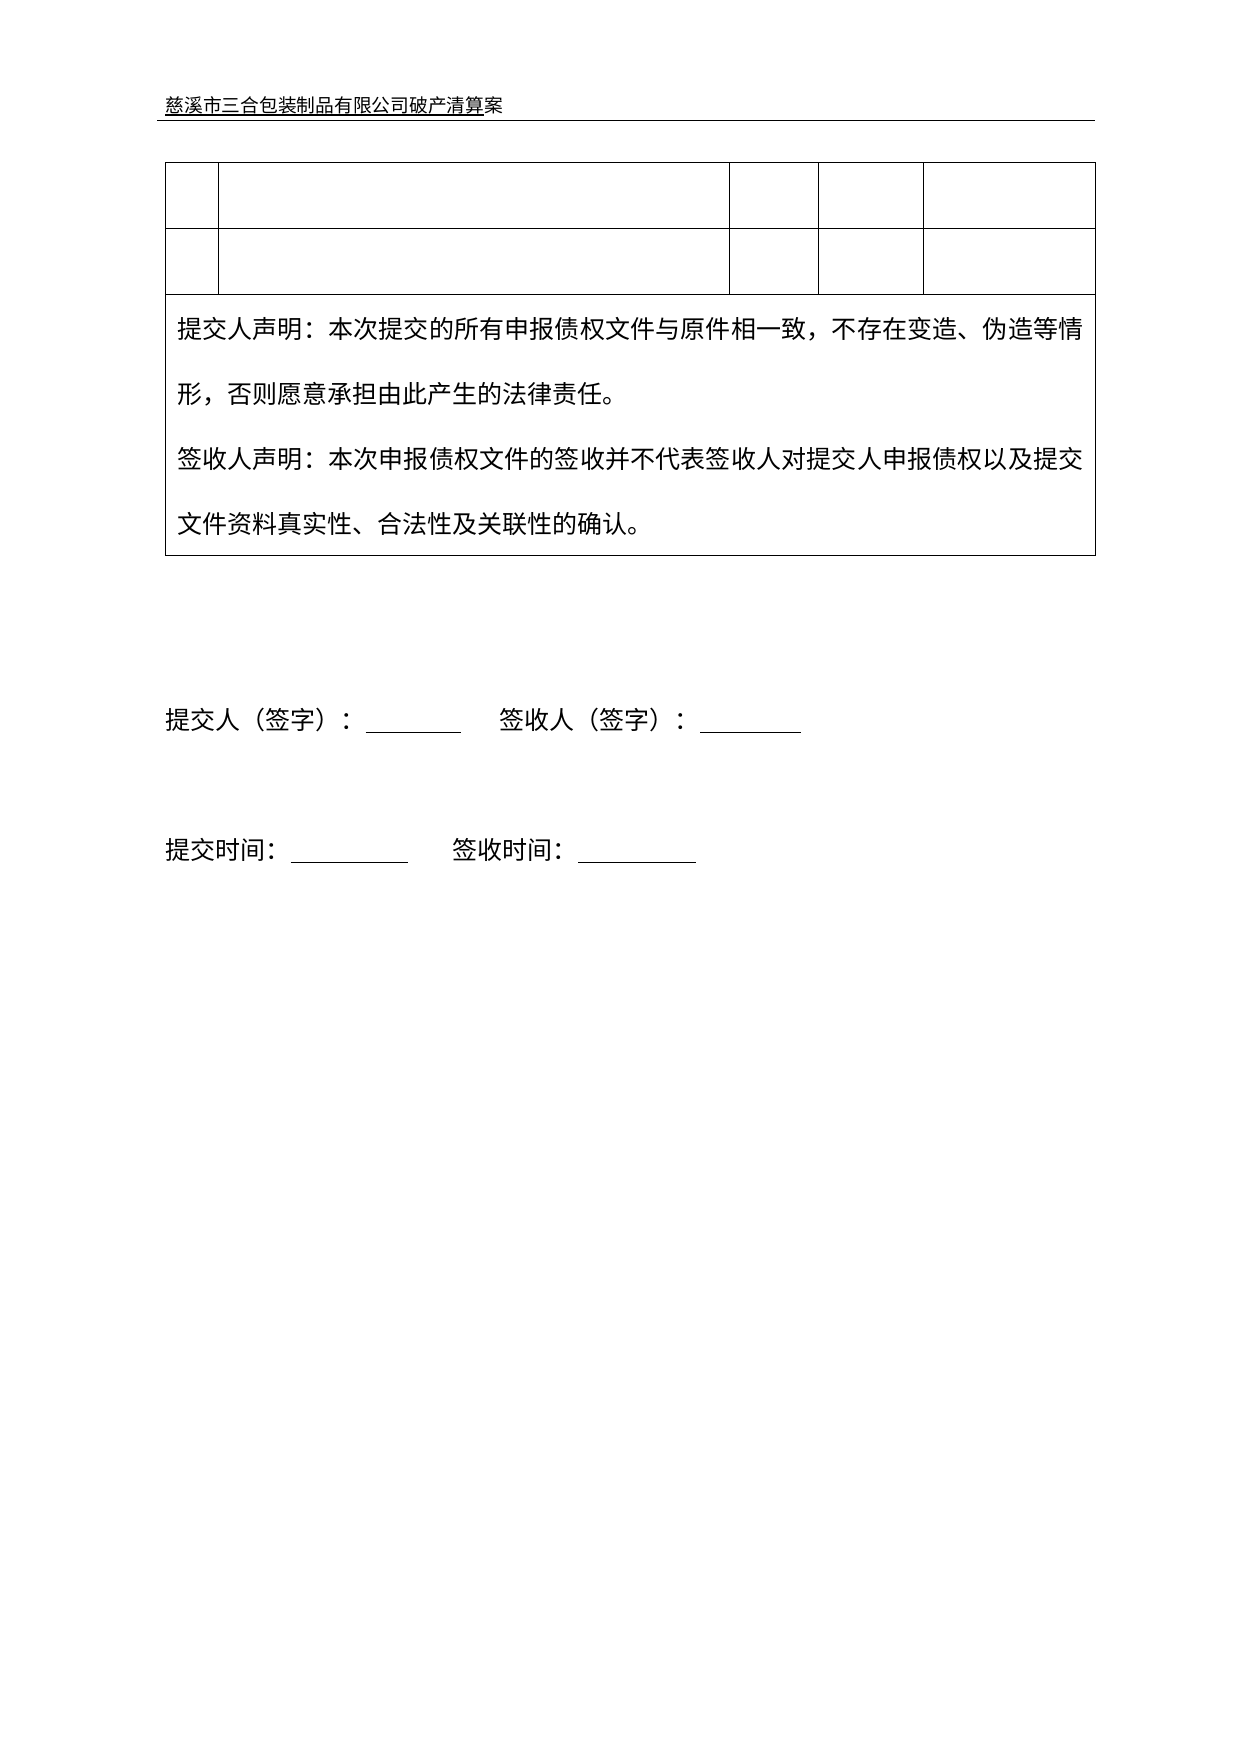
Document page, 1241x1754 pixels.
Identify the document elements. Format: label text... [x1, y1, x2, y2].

table_cell [219, 229, 729, 294]
table_cell [730, 229, 818, 294]
table_cell [924, 229, 1095, 294]
table_cell [166, 163, 218, 228]
table_cell [819, 163, 923, 228]
table_cell [819, 229, 923, 294]
table_cell [166, 229, 218, 294]
table_cell [730, 163, 818, 228]
table_cell [924, 163, 1095, 228]
text 提交人（签字）： 签收人（签字）： [165, 686, 1087, 751]
table_cell 提交人声明：本次提交的所有申报债权文件与原件相一致，不存在变造、伪造等情形，否则愿意承担由此产生的法律责任。 签收人声明：本次申报债权文件的签收并不代表签收人对提交人申报债权以及提交文件资料真实性、合法性及关联性的确认。 [166, 295, 1095, 555]
table_cell [219, 163, 729, 228]
text 提交时间： 签收时间： [165, 816, 1087, 881]
